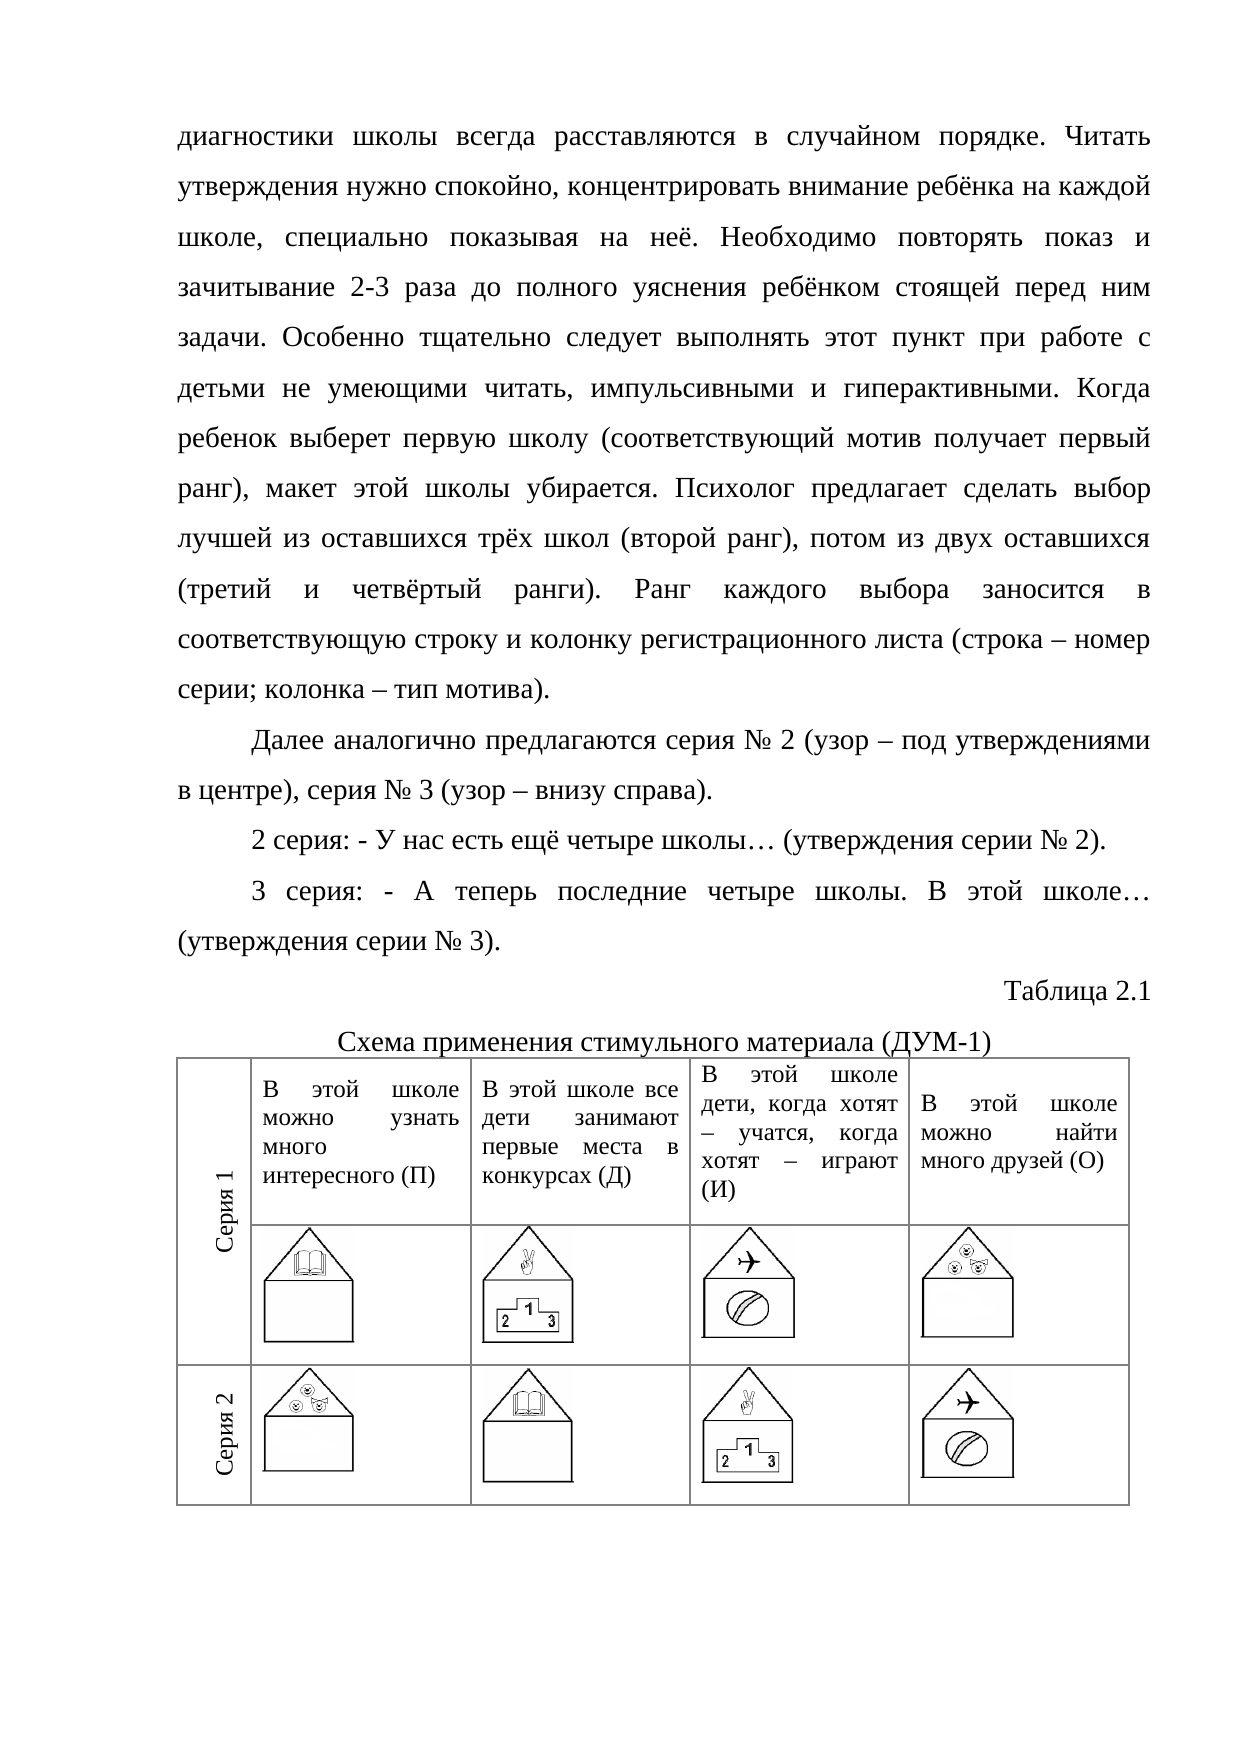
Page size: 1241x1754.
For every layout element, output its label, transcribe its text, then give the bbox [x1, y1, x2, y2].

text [177, 118, 1152, 705]
table_cell [252, 1366, 470, 1504]
picture [481, 1366, 574, 1484]
table_header В этой школе можно узнать много интересного (П) [252, 1059, 470, 1224]
table_cell [472, 1226, 689, 1364]
picture [920, 1366, 1015, 1479]
text Схема применения стимульного материала (ДУМ-1) [177, 1024, 1152, 1057]
table_cell [691, 1366, 908, 1504]
picture [701, 1226, 795, 1339]
picture [701, 1366, 794, 1484]
text 2 серия: - У нас есть ещё четыре школы… (утверждения серии № 2). [177, 822, 1152, 856]
table_cell [910, 1366, 1128, 1504]
table_header Серия 1 [178, 1059, 250, 1364]
table_header В этой школе все дети занимают первые места в конкурсах (Д) [472, 1059, 689, 1224]
picture [481, 1226, 574, 1344]
picture [262, 1366, 355, 1473]
picture [920, 1226, 1015, 1339]
text Таблица 2.1 [177, 973, 1152, 1007]
table_header В этой школе можно найти много друзей (О) [910, 1059, 1128, 1224]
table_header В этой школе дети, когда хотят – учатся, когда хотят – играют (И) [691, 1059, 908, 1224]
table_cell Серия 2 [178, 1366, 250, 1504]
text 3 серия: - А теперь последние четыре школы. В этой школе…(утверждения серии № 3). [177, 873, 1152, 957]
table_cell [691, 1226, 908, 1364]
table_cell [910, 1226, 1128, 1364]
table_cell [252, 1226, 470, 1364]
picture [262, 1226, 355, 1344]
text Далее аналогично предлагаются серия № 2 (узор – под утверждениями в центре), серия № 3 (узор – внизу справа). [177, 722, 1152, 806]
table_cell [472, 1366, 689, 1504]
